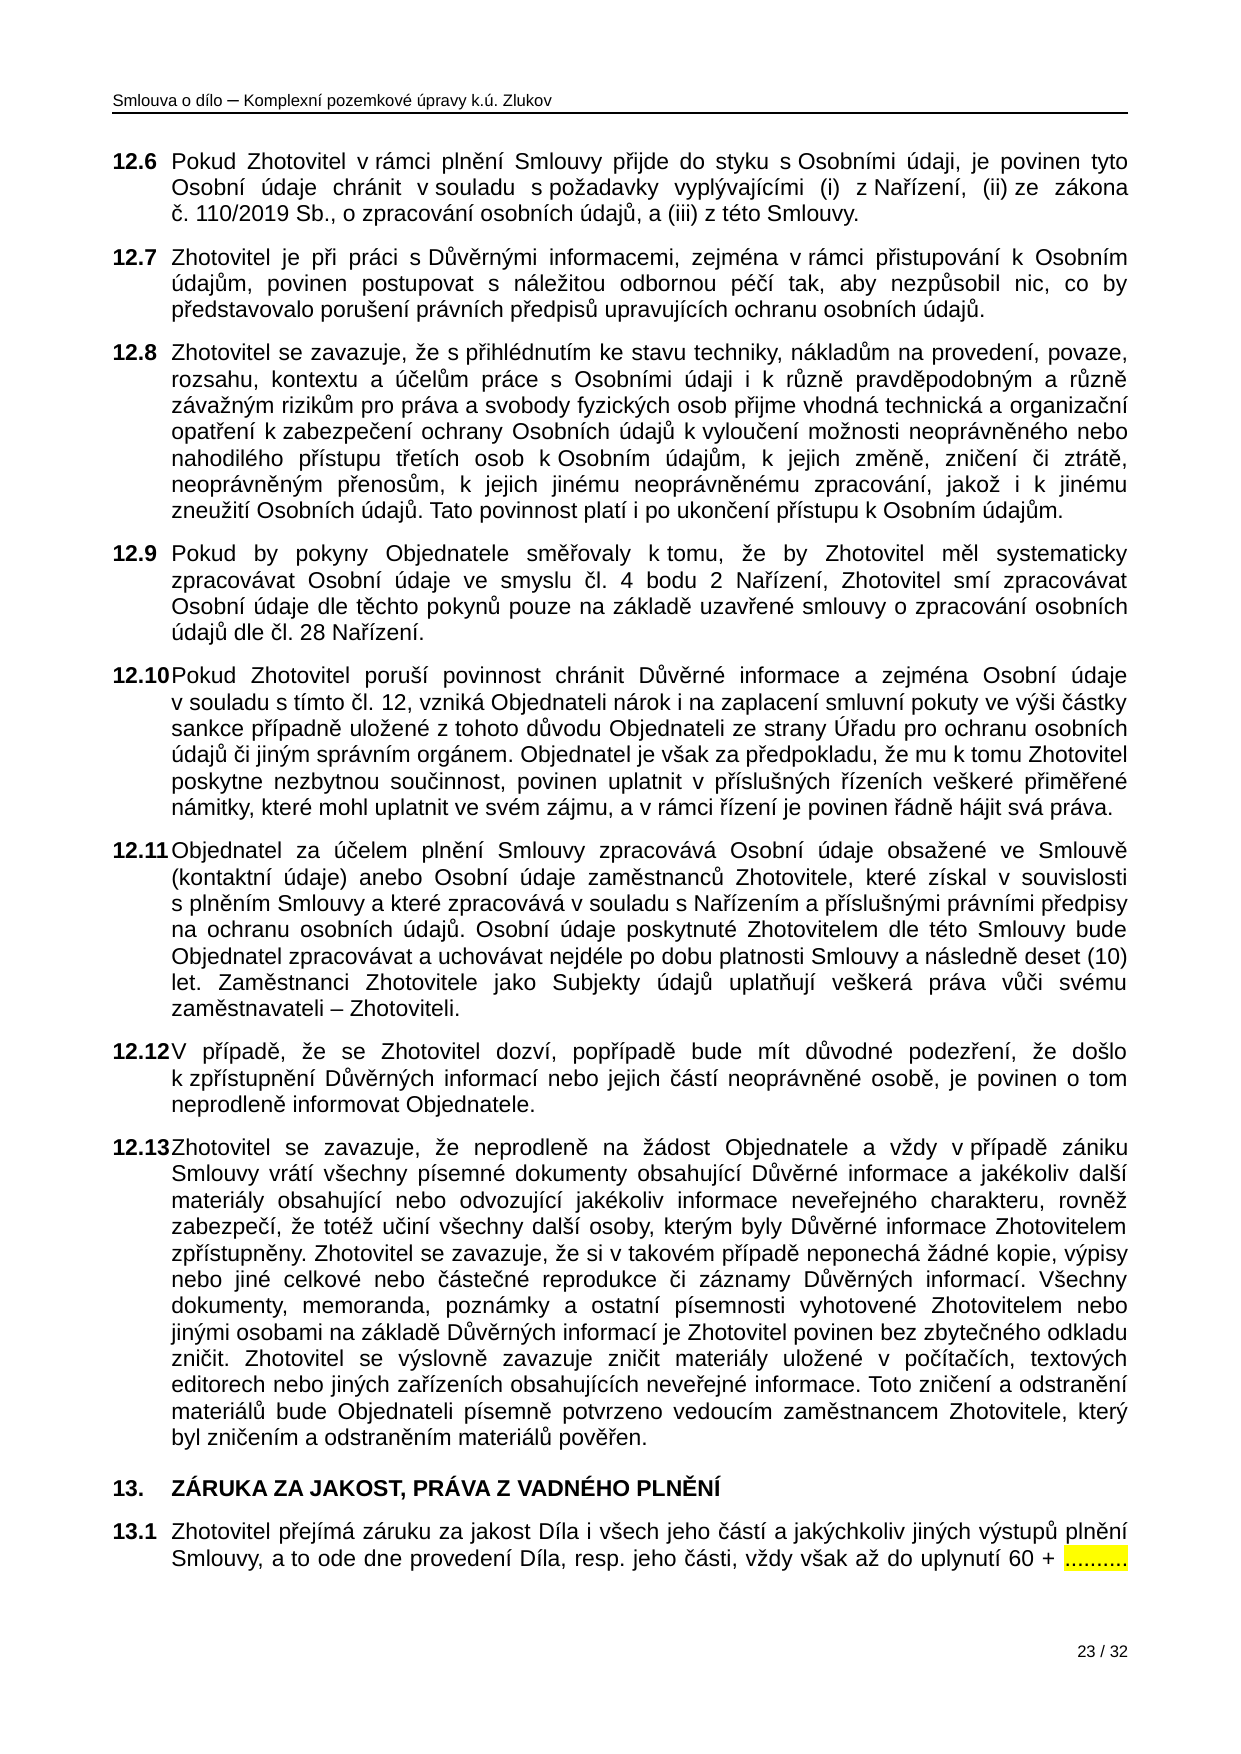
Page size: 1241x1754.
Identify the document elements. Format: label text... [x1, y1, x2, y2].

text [112, 1518, 1128, 1571]
text Pokud Zhotovitel poruší povinnost chránit Důvěrné informace a zejména Osobní údaje v souladu s tímto čl. 12, vzniká Objednateli nárok i na zaplacení smluvní pokuty ve výši částky sankce případně uložené z tohoto důvodu Objednateli ze strany Úřadu pro ochranu osobních údajů či jiným správním orgánem. Objednatel je však za předpokladu, že mu k tomu Zhotovitel poskytne nezbytnou součinnost, povinen uplatnit v příslušných řízeních veškeré přiměřené námitky, které mohl uplatnit ve svém zájmu, a v rámci řízení je povinen řádně hájit svá práva. [112, 662, 1128, 821]
text Pokud by pokyny Objednatele směřovaly k tomu, že by Zhotovitel měl systematicky zpracovávat Osobní údaje ve smyslu čl. 4 bodu 2 Nařízení, Zhotovitel smí zpracovávat Osobní údaje dle těchto pokynů pouze na základě uzavřené smlouvy o zpracování osobních údajů dle čl. 28 Nařízení. [112, 540, 1128, 646]
text Pokud Zhotovitel v rámci plnění Smlouvy přijde do styku s Osobními údaji, je povinen tyto Osobní údaje chránit v souladu s požadavky vyplývajícími (i) z Nařízení, (ii) ze zákona č. 110/2019 Sb., o zpracování osobních údajů, a (iii) z této Smlouvy. [112, 148, 1128, 227]
text Zhotovitel se zavazuje, že neprodleně na žádost Objednatele a vždy v případě zániku Smlouvy vrátí všechny písemné dokumenty obsahující Důvěrné informace a jakékoliv další materiály obsahující nebo odvozující jakékoliv informace neveřejného charakteru, rovněž zabezpečí, že totéž učiní všechny další osoby, kterým byly Důvěrné informace Zhotovitelem zpřístupněny. Zhotovitel se zavazuje, že si v takovém případě neponechá žádné kopie, výpisy nebo jiné celkové nebo částečné reprodukce či záznamy Důvěrných informací. Všechny dokumenty, memoranda, poznámky a ostatní písemnosti vyhotovené Zhotovitelem nebo jinými osobami na základě Důvěrných informací je Zhotovitel povinen bez zbytečného odkladu zničit. Zhotovitel se výslovně zavazuje zničit materiály uložené v počítačích, textových editorech nebo jiných zařízeních obsahujících neveřejné informace. Toto zničení a odstranění materiálů bude Objednateli písemně potvrzeno vedoucím zaměstnancem Zhotovitele, který byl zničením a odstraněním materiálů pověřen. [112, 1134, 1128, 1450]
text V případě, že se Zhotovitel dozví, popřípadě bude mít důvodné podezření, že došlo k zpřístupnění Důvěrných informací nebo jejich částí neoprávněné osobě, je povinen o tom neprodleně informovat Objednatele. [112, 1038, 1128, 1117]
text Zhotovitel se zavazuje, že s přihlédnutím ke stavu techniky, nákladům na provedení, povaze, rozsahu, kontextu a účelům práce s Osobními údaji i k různě pravděpodobným a různě závažným rizikům pro práva a svobody fyzických osob přijme vhodná technická a organizační opatření k zabezpečení ochrany Osobních údajů k vyloučení možnosti neoprávněného nebo nahodilého přístupu třetích osob k Osobním údajům, k jejich změně, zničení či ztrátě, neoprávněným přenosům, k jejich jinému neoprávněnému zpracování, jakož i k jinému zneužití Osobních údajů. Tato povinnost platí i po ukončení přístupu k Osobním údajům. [112, 339, 1128, 524]
text Záruka za jakost, práva z vadného plnění [112, 1475, 1128, 1502]
text Zhotovitel je při práci s Důvěrnými informacemi, zejména v rámci přistupování k Osobním údajům, povinen postupovat s náležitou odbornou péčí tak, aby nezpůsobil nic, co by představovalo porušení právních předpisů upravujících ochranu osobních údajů. [112, 243, 1128, 322]
text Objednatel za účelem plnění Smlouvy zpracovává Osobní údaje obsažené ve Smlouvě (kontaktní údaje) anebo Osobní údaje zaměstnanců Zhotovitele, které získal v souvislosti s plněním Smlouvy a které zpracovává v souladu s Nařízením a příslušnými právními předpisy na ochranu osobních údajů. Osobní údaje poskytnuté Zhotovitelem dle této Smlouvy bude Objednatel zpracovávat a uchovávat nejdéle po dobu platnosti Smlouvy a následně deset (10) let. Zaměstnanci Zhotovitele jako Subjekty údajů uplatňují veškerá práva vůči svému zaměstnavateli – Zhotoviteli. [112, 837, 1128, 1022]
